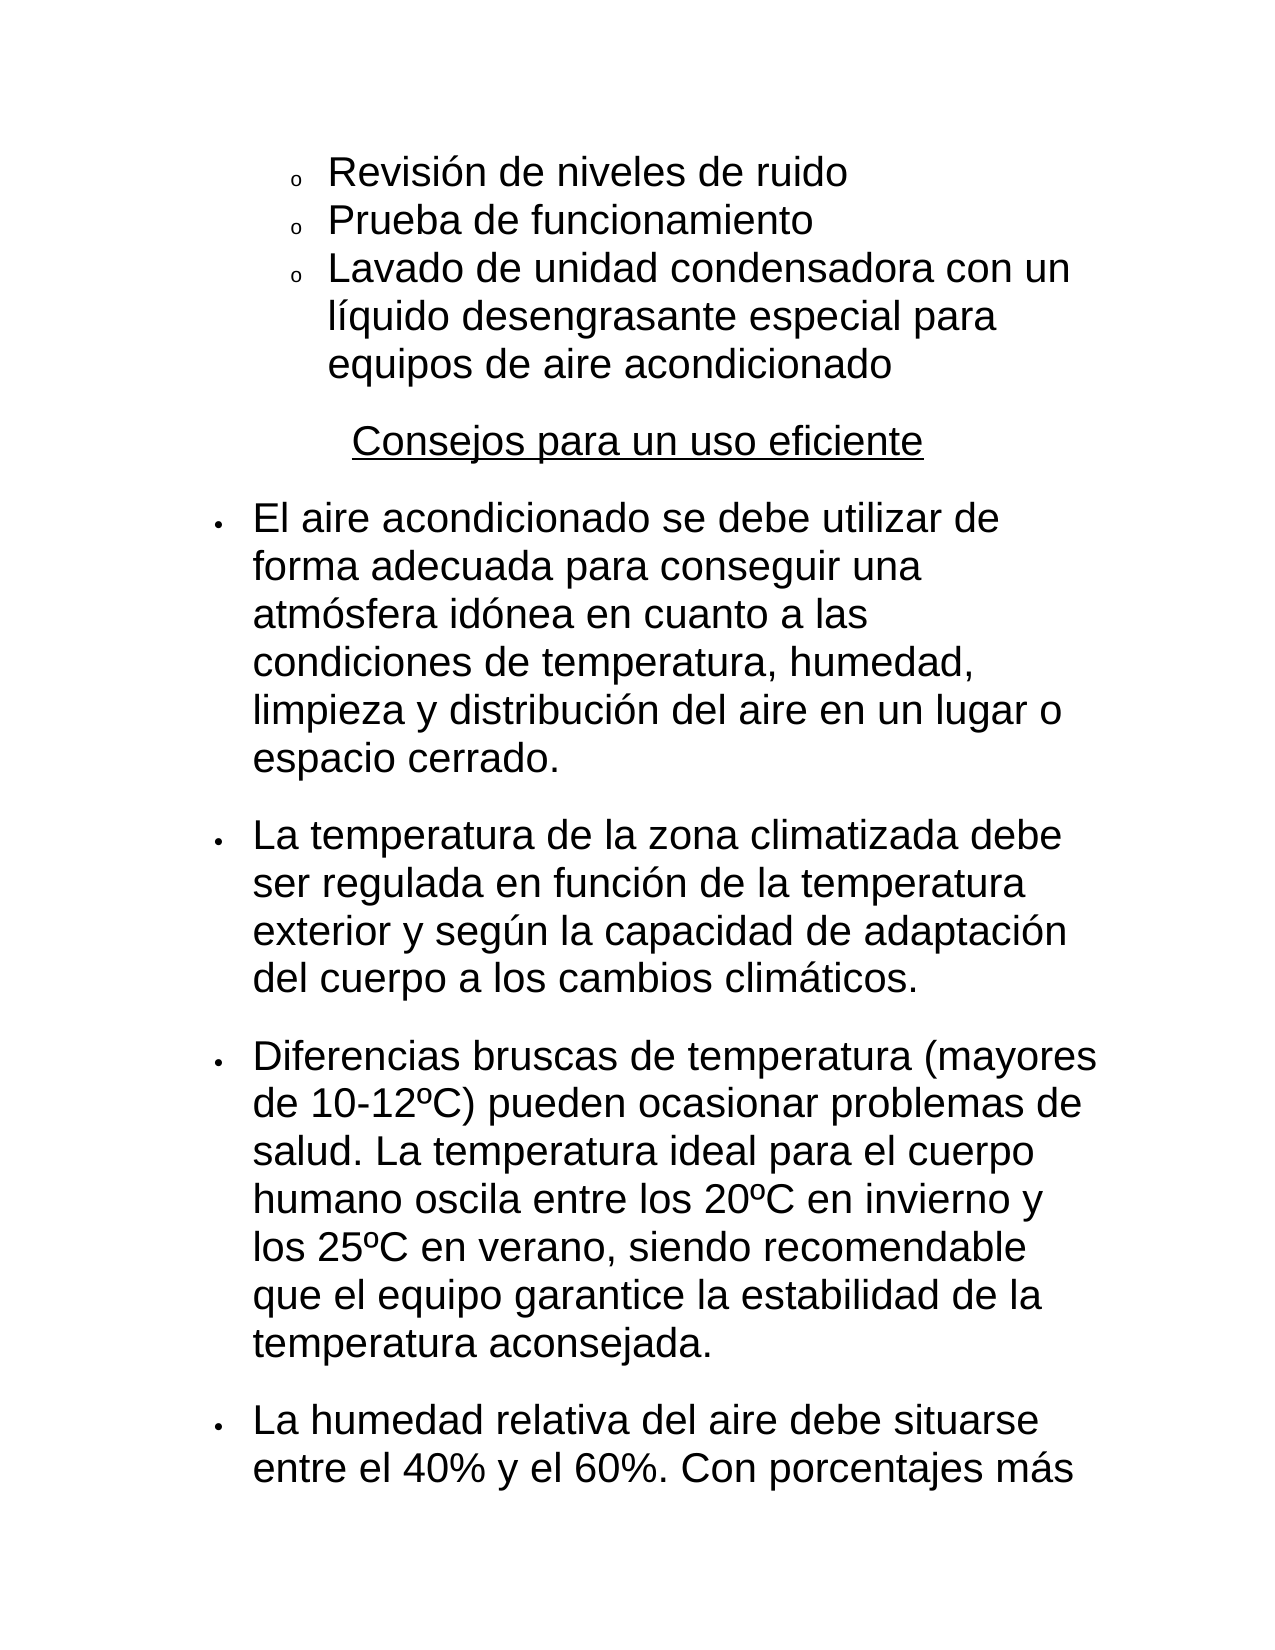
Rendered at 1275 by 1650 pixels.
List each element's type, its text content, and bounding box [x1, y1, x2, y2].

list La temperatura de la zona climatizada debe ser regulada en función de la temperatura exterior y según la capacidad de adaptación del cuerpo a los cambios climáticos. [215, 810, 1098, 1002]
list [215, 1396, 1098, 1491]
list Diferencias bruscas de temperatura (mayores de 10-12ºC) pueden ocasionar problemas de salud. La temperatura ideal para el cuerpo humano oscila entre los 20ºC en invierno y los 25ºC en verano, siendo recomendable que el equipo garantice la estabilidad de la temperatura aconsejada. [215, 1031, 1098, 1366]
list Prueba de funcionamiento [290, 196, 1098, 243]
list Revisión de niveles de ruido [290, 148, 1098, 196]
list El aire acondicionado se debe utilizar de forma adecuada para conseguir una atmósfera idónea en cuanto a las condiciones de temperatura, humedad, limpieza y distribución del aire en un lugar o espacio cerrado. [215, 493, 1098, 781]
list Lavado de unidad condensadora con un líquido desengrasante especial para equipos de aire acondicionado [290, 243, 1098, 387]
text Consejos para un uso eficiente [177, 416, 1098, 464]
